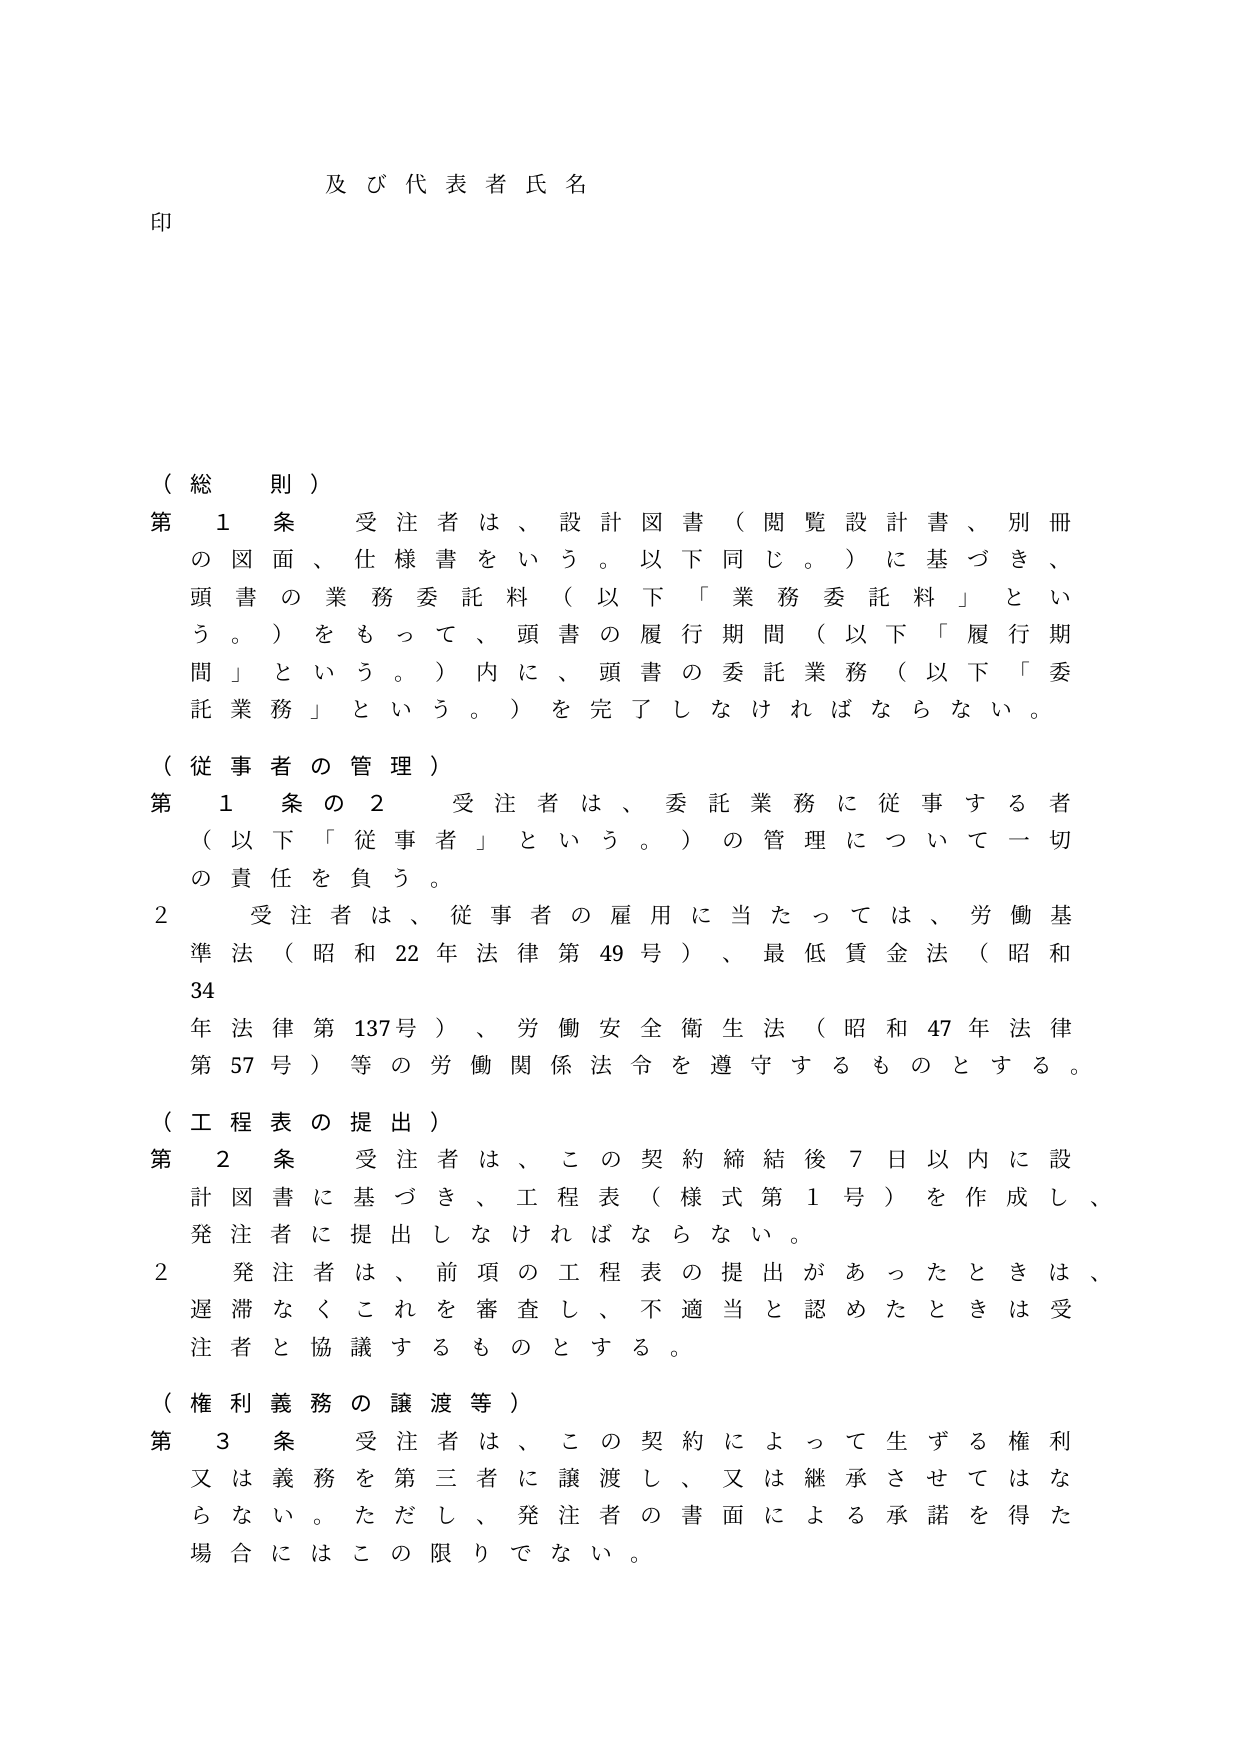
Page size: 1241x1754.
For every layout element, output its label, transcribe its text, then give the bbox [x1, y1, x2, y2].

text 第 ３ 条 受注者は、この契約によって生ずる権利又は義務を第三者に譲渡し、又は継承させてはならない。ただし、発注者の書面による承諾を得た場合にはこの限りでない。 [150, 1421, 1090, 1571]
text 第 ２ 条 受注者は、この契約締結後７日以内に設計図書に基づき、工程表（様式第１号）を作成し、発注者に提出しなければならない。 [150, 1139, 1090, 1252]
text （総 則） [150, 464, 1090, 502]
text ２ 受注者は、従事者の雇用に当たっては、労働基準法（昭和22年法律第49号）、最低賃金法（昭和34 [150, 896, 1090, 1008]
text 年法律第137号）、労働安全衛生法（昭和47年法律第57号）等の労働関係法令を遵守するものとする。 [170, 1008, 1090, 1083]
text ２ 発注者は、前項の工程表の提出があったときは、遅滞なくこれを審査し、不適当と認めたときは受注者と協議するものとする。 [150, 1252, 1090, 1364]
text （工程表の提出） [150, 1102, 1090, 1139]
text （権利義務の譲渡等） [150, 1383, 1090, 1421]
text （従事者の管理） [150, 746, 1090, 783]
text 第 １ 条の２ 受注者は、委託業務に従事する者（以下「従事者」という。）の管理について一切の責任を負う。 [150, 783, 1090, 896]
text 第 １ 条 受注者は、設計図書（閲覧設計書、別冊の図面、仕様書をいう。以下同じ。）に基づき、頭書の業務委託料（以下「業務委託料」という。）をもって、頭書の履行期間（以下「履行期間」という。）内に、頭書の委託業務（以下「委託業務」という。）を完了しなければならない。 [150, 502, 1090, 727]
text 及び代表者氏名 印 [150, 164, 1090, 239]
